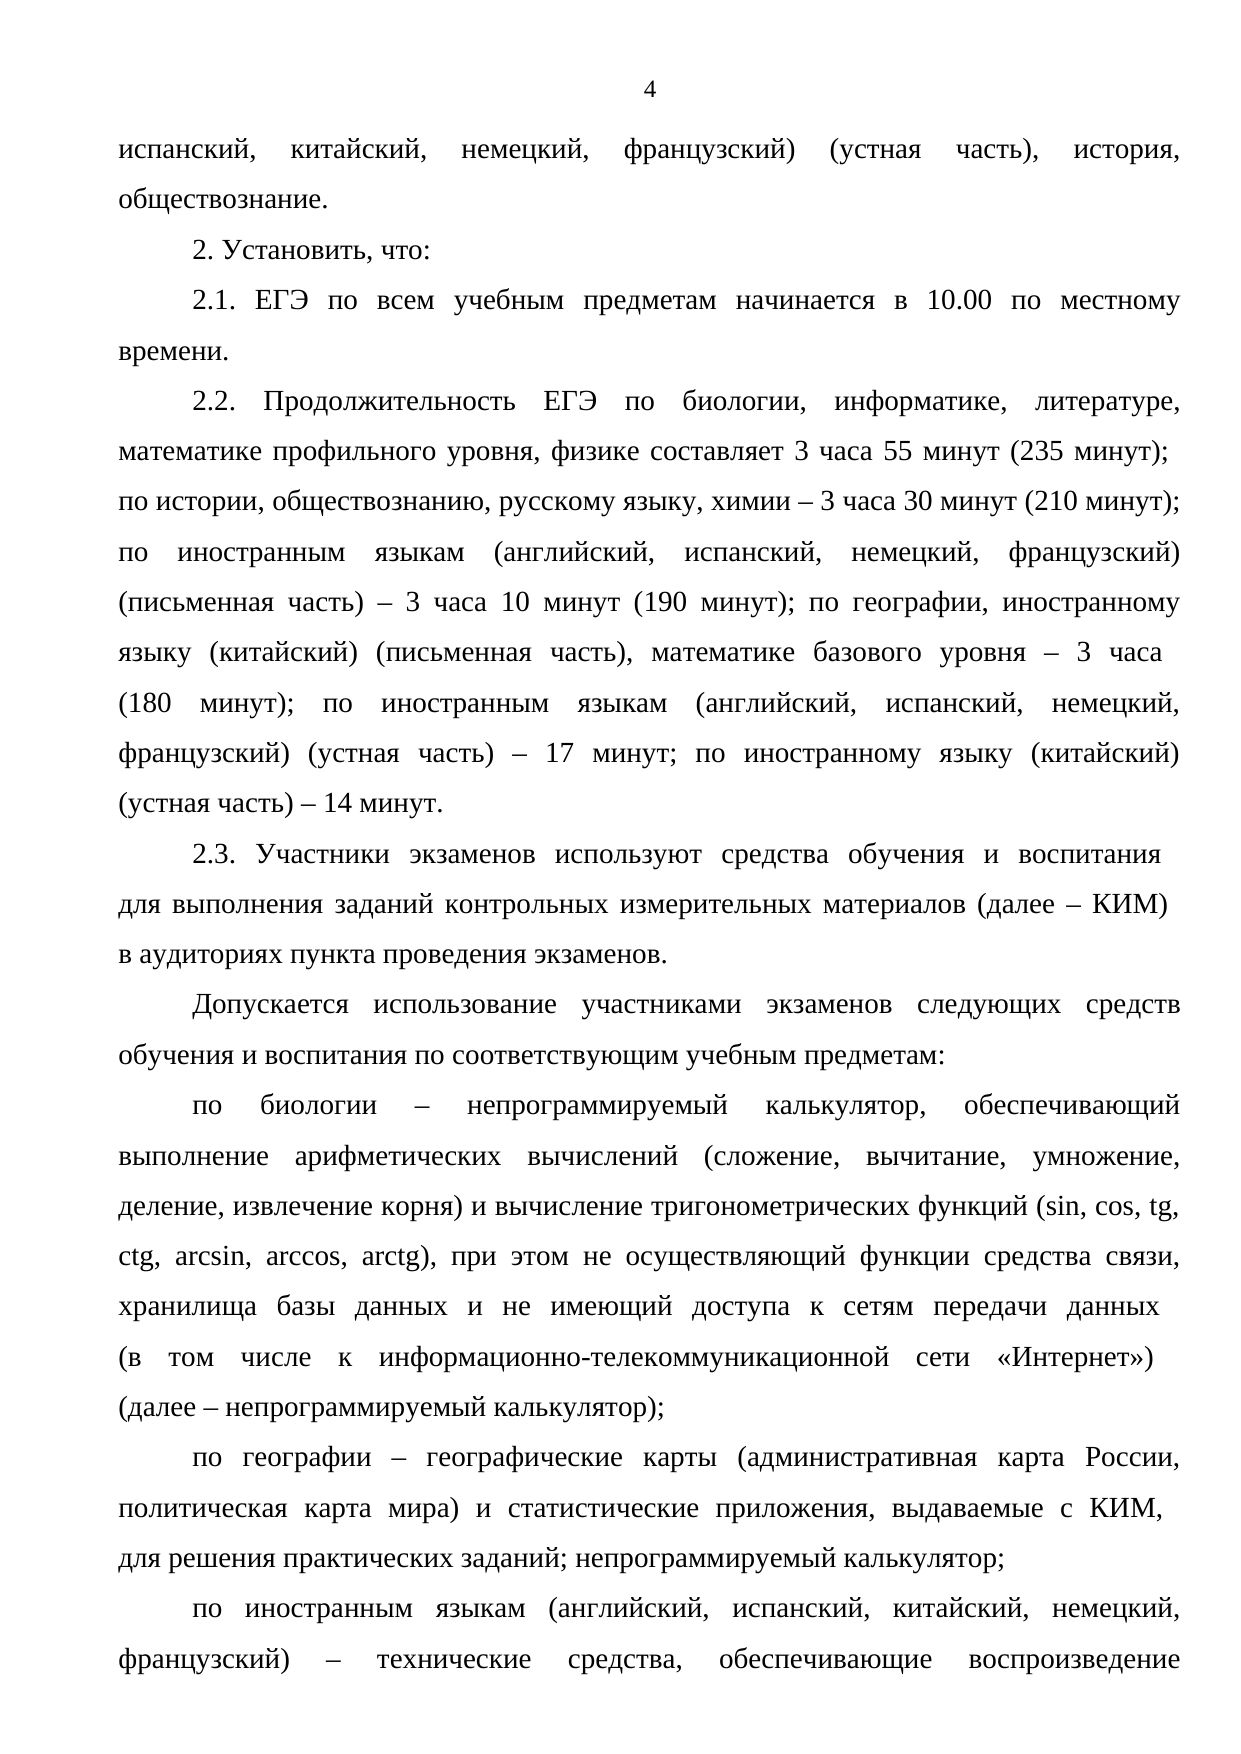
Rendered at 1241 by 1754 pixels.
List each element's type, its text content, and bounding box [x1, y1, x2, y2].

text 2.3. Участники экзаменов используют средства обучения и воспитания для выполнения заданий контрольных измерительных материалов (далее – КИМ) в аудиториях пункта проведения экзаменов. [118, 836, 1181, 970]
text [118, 1590, 1181, 1674]
text 2. Установить, что: [118, 232, 1181, 266]
text Допускается использование участниками экзаменов следующих средств обучения и воспитания по соответствующим учебным предметам: [118, 987, 1181, 1071]
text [118, 131, 1181, 215]
text 2.2. Продолжительность ЕГЭ по биологии, информатике, литературе, математике профильного уровня, физике составляет 3 часа 55 минут (235 минут); по истории, обществознанию, русскому языку, химии – 3 часа 30 минут (210 минут); по иностранным языкам (английский, испанский, немецкий, французский) (письменная часть) – 3 часа 10 минут (190 минут); по географии, иностранному языку (китайский) (письменная часть), математике базового уровня – 3 часа (180 минут); по иностранным языкам (английский, испанский, немецкий, французский) (устная часть) – 17 минут; по иностранному языку (китайский) (устная часть) – 14 минут. [118, 383, 1181, 819]
text по географии – географические карты (административная карта России, политическая карта мира) и статистические приложения, выдаваемые с КИМ, для решения практических заданий; непрограммируемый калькулятор; [118, 1439, 1181, 1574]
text по биологии – непрограммируемый калькулятор, обеспечивающий выполнение арифметических вычислений (сложение, вычитание, умножение, деление, извлечение корня) и вычисление тригонометрических функций (sin, cos, tg, ctg, arcsin, arccos, arctg), при этом не осуществляющий функции средства связи, хранилища базы данных и не имеющий доступа к сетям передачи данных (в том числе к информационно-телекоммуникационной сети «Интернет») (далее – непрограммируемый калькулятор); [118, 1087, 1181, 1423]
text 2.1. ЕГЭ по всем учебным предметам начинается в 10.00 по местному времени. [118, 282, 1181, 366]
